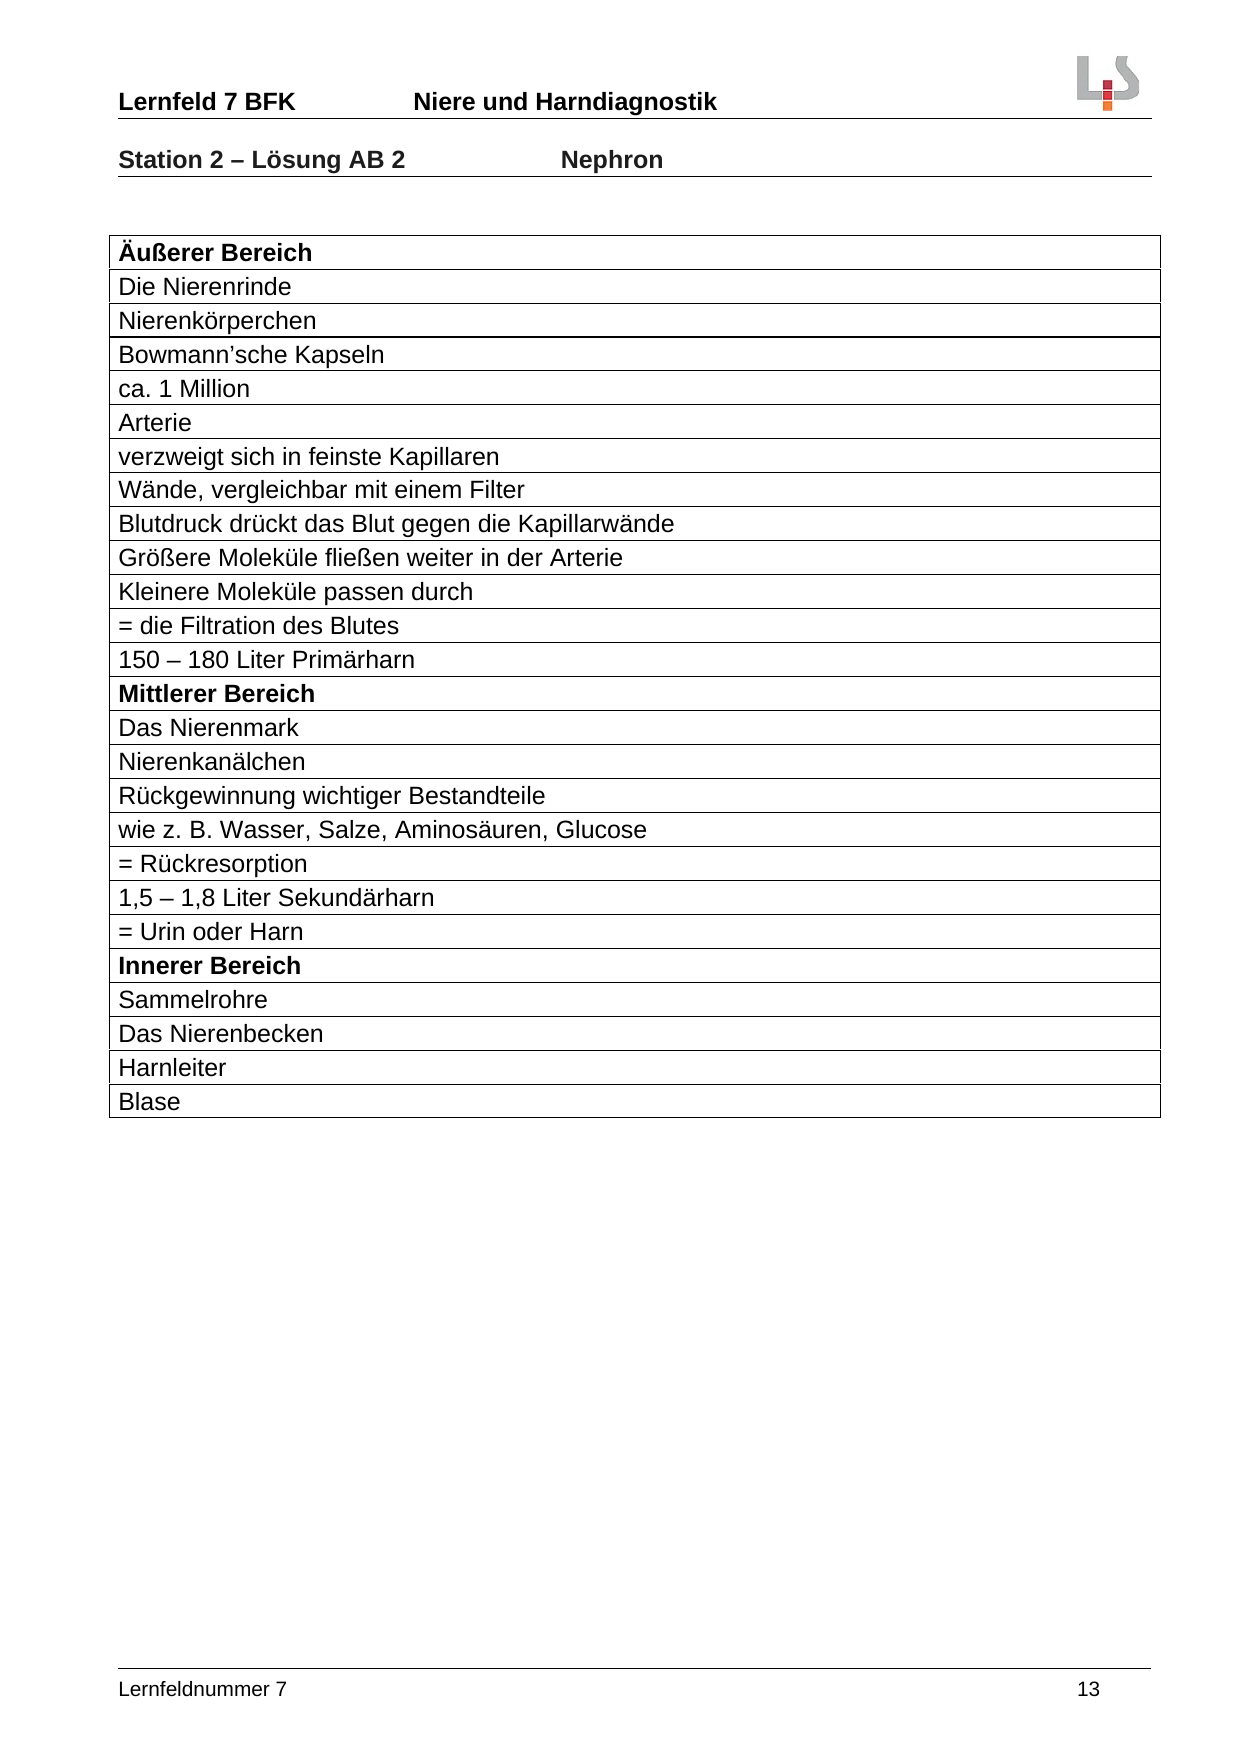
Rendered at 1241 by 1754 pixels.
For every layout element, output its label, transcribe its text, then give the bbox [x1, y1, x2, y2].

text Harnleiter [110, 1051, 1160, 1083]
text Größere Moleküle fließen weiter in der Arterie [110, 541, 1160, 574]
text Die Nierenrinde [110, 270, 1160, 302]
text Äußerer Bereich [110, 236, 1160, 268]
text 1,5 – 1,8 Liter Sekundärharn [110, 881, 1160, 914]
text = Rückresorption [110, 847, 1160, 880]
text Kleinere Moleküle passen durch [110, 575, 1160, 608]
text Station 2 – Lösung AB 2 Nephron [118, 145, 1152, 176]
text Rückgewinnung wichtiger Bestandteile [110, 779, 1160, 812]
text Nierenkörperchen [110, 304, 1160, 336]
text wie z. B. Wasser, Salze, Aminosäuren, Glucose [110, 813, 1160, 846]
text = die Filtration des Blutes [110, 609, 1160, 642]
text Das Nierenbecken [110, 1017, 1160, 1049]
text = Urin oder Harn [110, 915, 1160, 948]
text Blutdruck drückt das Blut gegen die Kapillarwände [110, 507, 1160, 540]
text verzweigt sich in feinste Kapillaren [110, 439, 1160, 472]
text Mittlerer Bereich [110, 677, 1160, 710]
text ca. 1 Million [110, 371, 1160, 404]
picture [1076, 52, 1140, 111]
text Blase [110, 1085, 1160, 1117]
text 150 – 180 Liter Primärharn [110, 643, 1160, 676]
text Das Nierenmark [110, 711, 1160, 744]
text Innerer Bereich [110, 949, 1160, 982]
text Bowmann’sche Kapseln [110, 338, 1160, 370]
text Sammelrohre [110, 983, 1160, 1016]
text Nierenkanälchen [110, 745, 1160, 778]
text Wände, vergleichbar mit einem Filter [110, 473, 1160, 506]
text Arterie [110, 405, 1160, 438]
